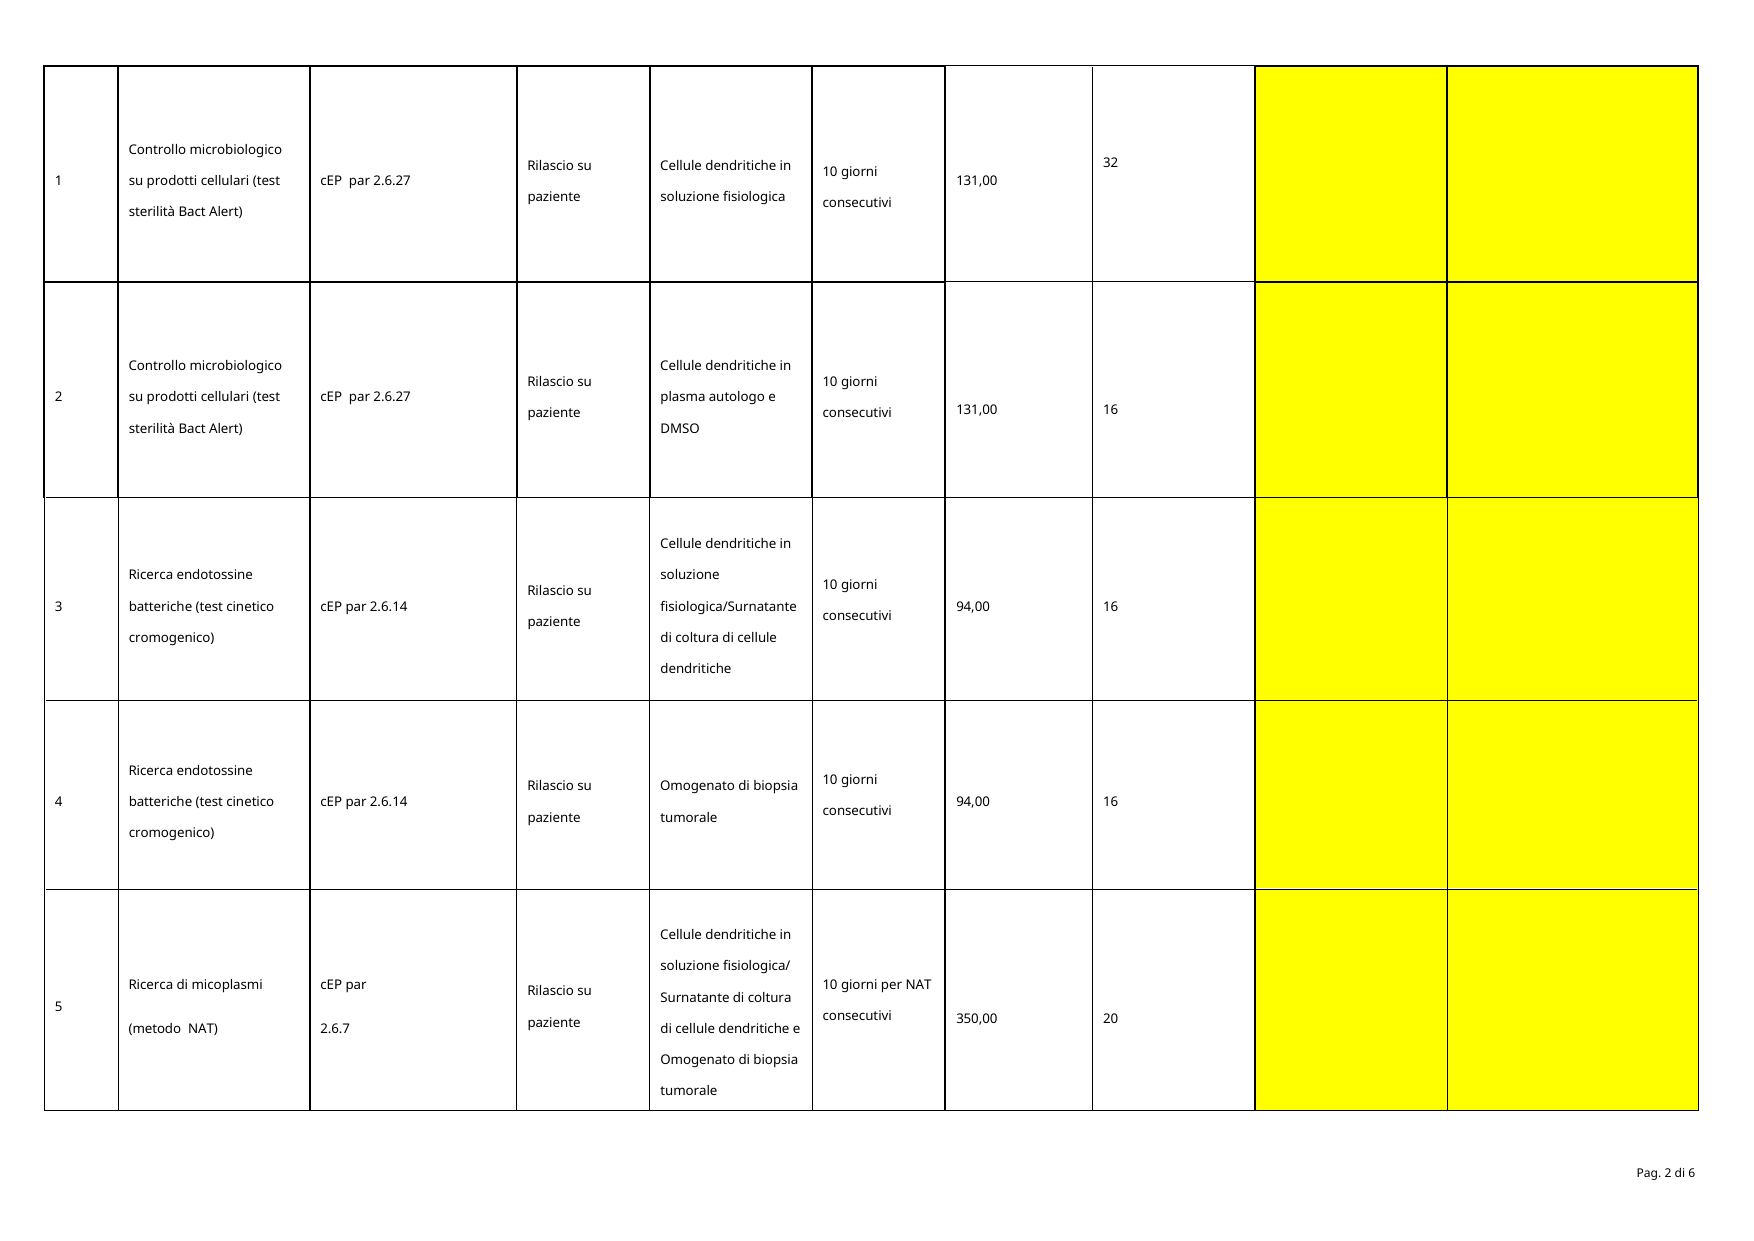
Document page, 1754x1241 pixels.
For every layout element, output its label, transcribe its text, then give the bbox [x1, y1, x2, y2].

table_cell cEP par 2.6.14 [311, 498, 516, 700]
table_cell Rilascio su paziente [517, 701, 649, 888]
table_cell cEP par 2.6.7 [311, 890, 516, 1110]
table_cell 10 giorni consecutivi [813, 701, 944, 888]
table_cell [1448, 498, 1698, 700]
table_cell cEP par 2.6.27 [311, 67, 516, 281]
table_cell 10 giorni consecutivi [813, 67, 944, 281]
table_cell [1448, 700, 1698, 888]
table_cell Controllo microbiologico su prodotti cellulari (test sterilità Bact Alert) [119, 67, 309, 281]
table_cell [1448, 889, 1698, 1110]
table_cell Controllo microbiologico su prodotti cellulari (test sterilità Bact Alert) [119, 283, 309, 497]
table_cell Cellule dendritiche in soluzione fisiologica/ Surnatante di coltura di cellule dendritiche e Omogenato di biopsia tumorale [650, 890, 812, 1110]
table_cell 16 [1093, 701, 1254, 888]
table_cell [1256, 890, 1447, 1110]
table_cell 16 [1093, 498, 1254, 700]
table_cell Cellule dendritiche in plasma autologo e DMSO [651, 283, 811, 497]
table_cell 94,00 [946, 701, 1092, 888]
table_cell 131,00 [946, 282, 1092, 497]
table_cell 94,00 [946, 498, 1092, 700]
table_cell 1 [45, 67, 117, 281]
table_cell [1256, 498, 1447, 700]
table_cell Rilascio su paziente [518, 67, 649, 281]
table_cell [1256, 283, 1446, 497]
table_cell 2 [45, 283, 117, 497]
table_cell 131,00 [946, 66, 1093, 281]
table_cell [1256, 701, 1447, 888]
table_cell [1448, 67, 1697, 281]
table_cell [1448, 283, 1697, 497]
table_cell Omogenato di biopsia tumorale [650, 701, 812, 888]
table_cell cEP par 2.6.14 [311, 701, 516, 888]
table_cell 3 [45, 498, 118, 700]
table_cell Ricerca endotossine batteriche (test cinetico cromogenico) [119, 498, 309, 700]
table_cell Cellule dendritiche in soluzione fisiologica [651, 67, 811, 281]
table_cell 32 [1093, 66, 1254, 281]
table_cell 4 [45, 701, 118, 888]
table_cell 10 giorni consecutivi [813, 498, 944, 700]
table_cell [1256, 67, 1446, 281]
table_cell Cellule dendritiche in soluzione fisiologica/Surnatante di coltura di cellule dendritiche [650, 498, 812, 700]
table_cell 10 giorni consecutivi [813, 283, 944, 497]
table_cell Ricerca endotossine batteriche (test cinetico cromogenico) [119, 701, 309, 888]
table_cell 20 [1093, 890, 1254, 1110]
table_cell Ricerca di micoplasmi (metodo NAT) [119, 890, 309, 1110]
table_cell 350,00 [946, 890, 1092, 1110]
table_cell 10 giorni per NAT consecutivi [813, 890, 944, 1110]
table_cell Rilascio su paziente [518, 283, 649, 497]
table_cell cEP par 2.6.27 [311, 283, 516, 497]
table_cell 16 [1093, 282, 1254, 497]
table_cell 5 [45, 890, 118, 1110]
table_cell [517, 890, 649, 1110]
table_cell Rilascio su paziente [517, 498, 649, 700]
